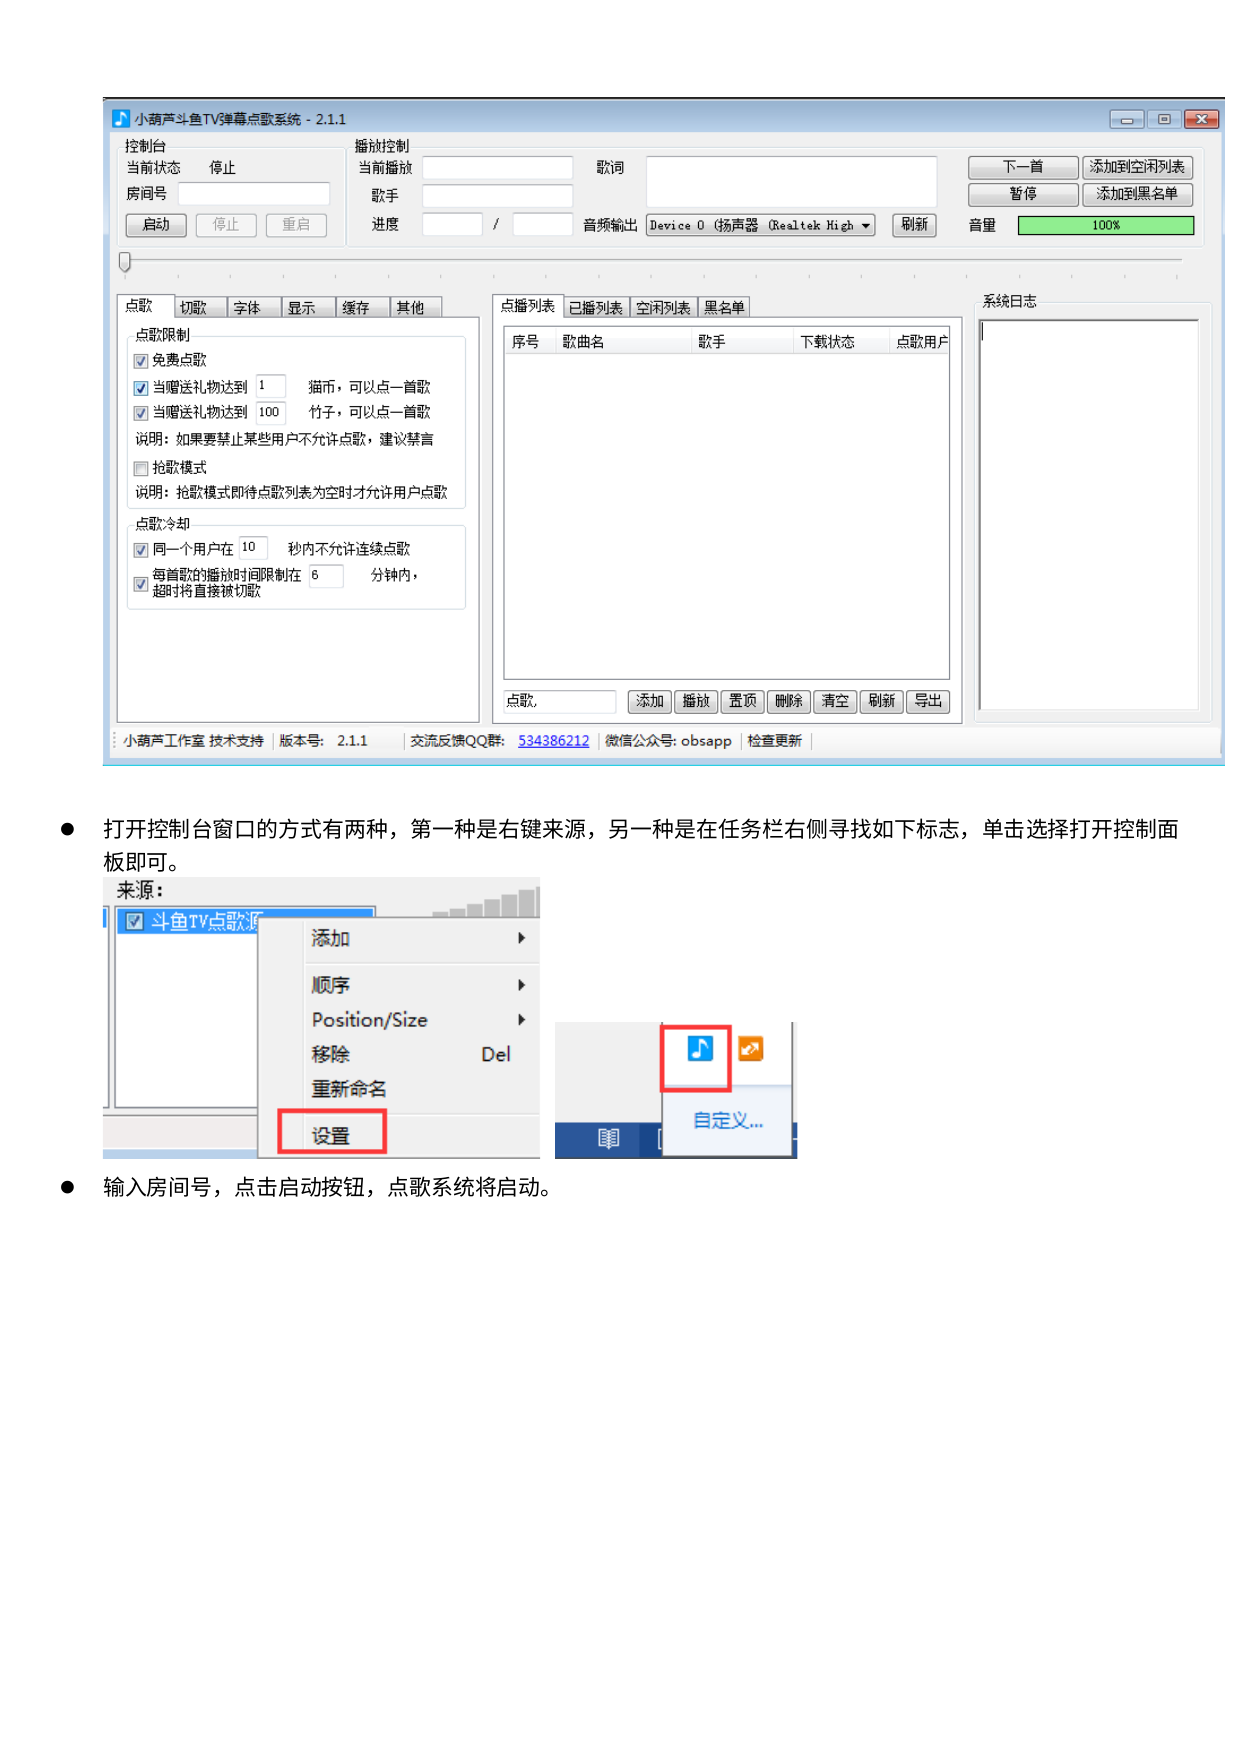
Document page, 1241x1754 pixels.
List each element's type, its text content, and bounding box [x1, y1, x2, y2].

list 打开控制台窗口的方式有两种，第一种是右键来源，另一种是在任务栏右侧寻找如下标志，单击选择打开控制面板即可。 [59, 812, 1181, 877]
picture [102, 97, 1225, 766]
list 输入房间号，点击启动按钮，点歌系统将启动。 [59, 1169, 1181, 1202]
picture [102, 877, 541, 1159]
picture [555, 1022, 798, 1159]
